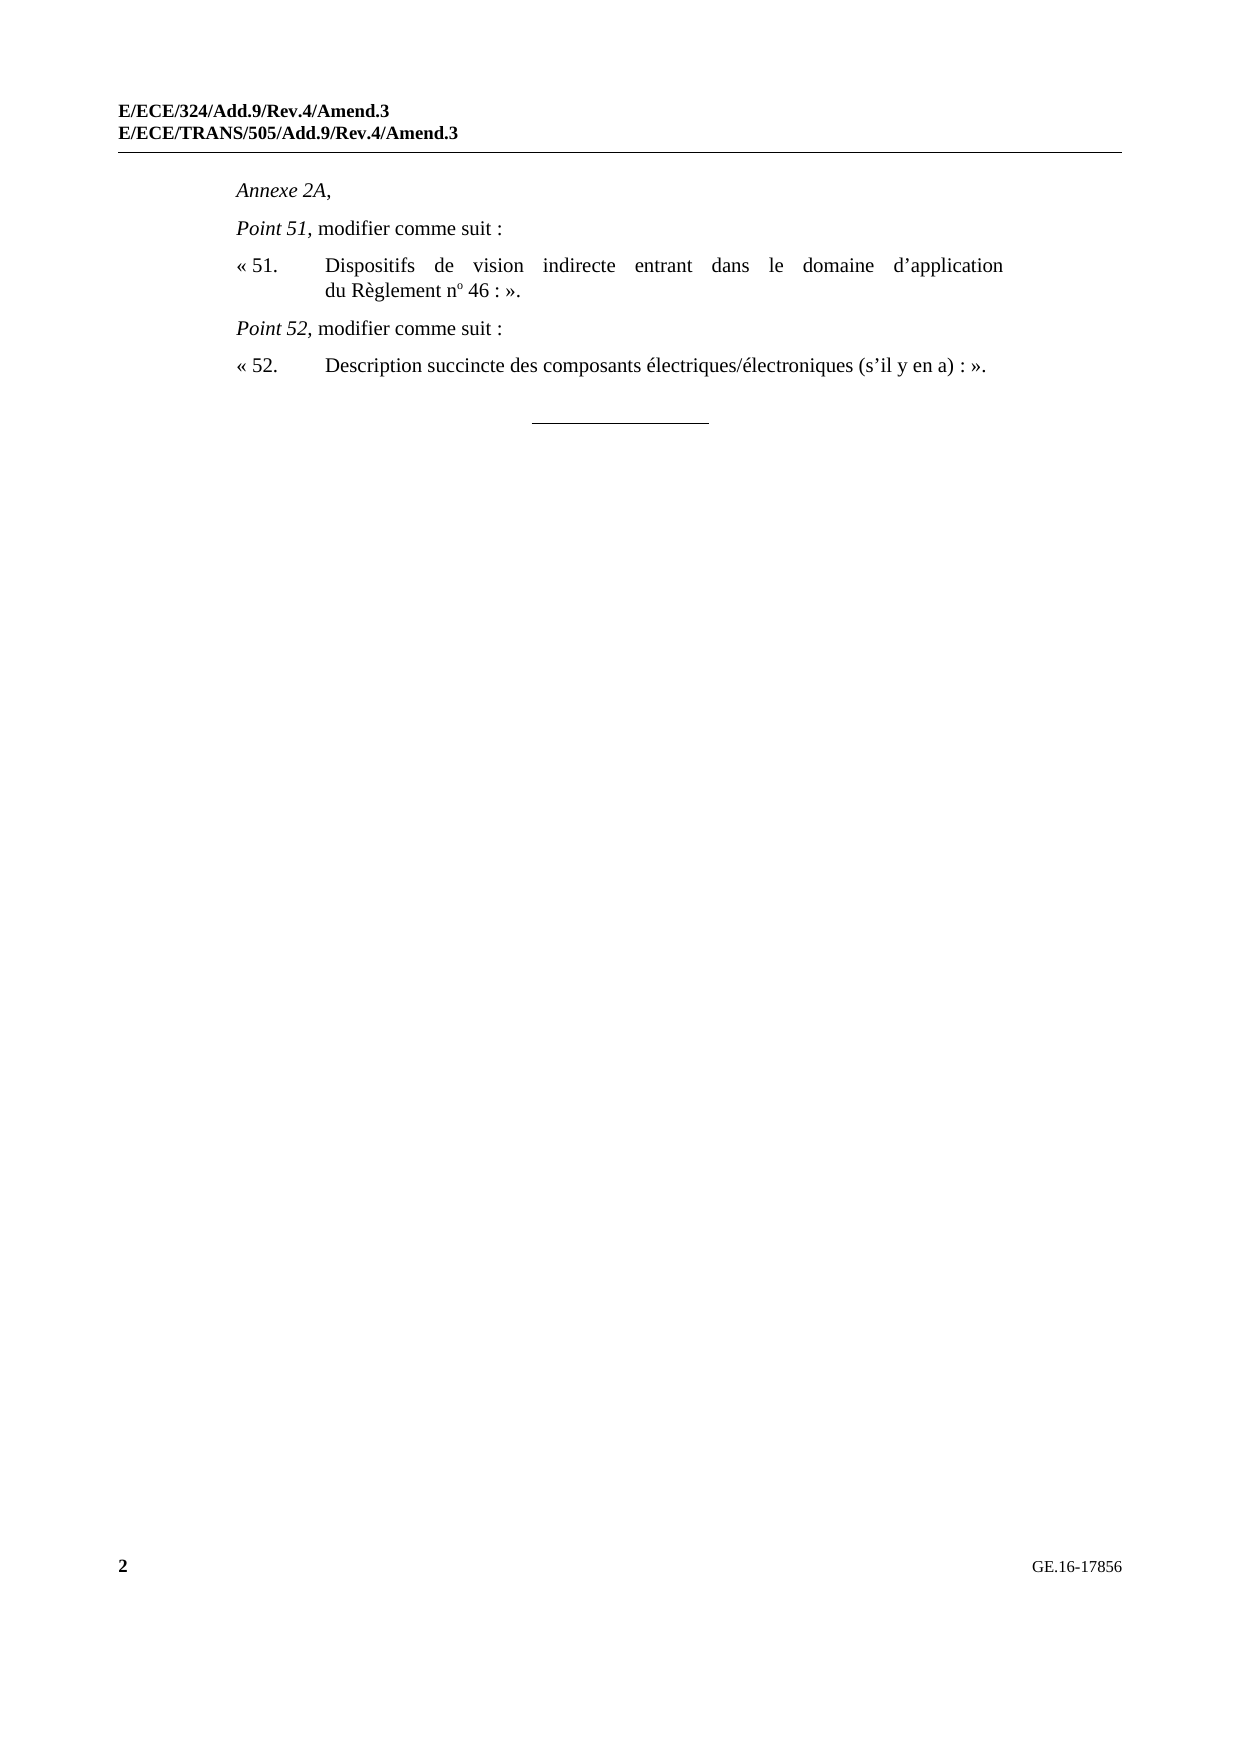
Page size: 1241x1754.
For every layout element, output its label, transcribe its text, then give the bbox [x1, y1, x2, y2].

text « 51. Dispositifs de vision indirecte entrant dans le domaine d’application du Règlement no 46 : ». [236, 252, 1004, 302]
text Annexe 2A, [236, 177, 1004, 202]
text « 52. Description succincte des composants électriques/électroniques (s’il y en a) : ». [236, 352, 1004, 377]
text Point 51, modifier comme suit : [236, 215, 1004, 240]
text Point 52, modifier comme suit : [236, 315, 1004, 340]
